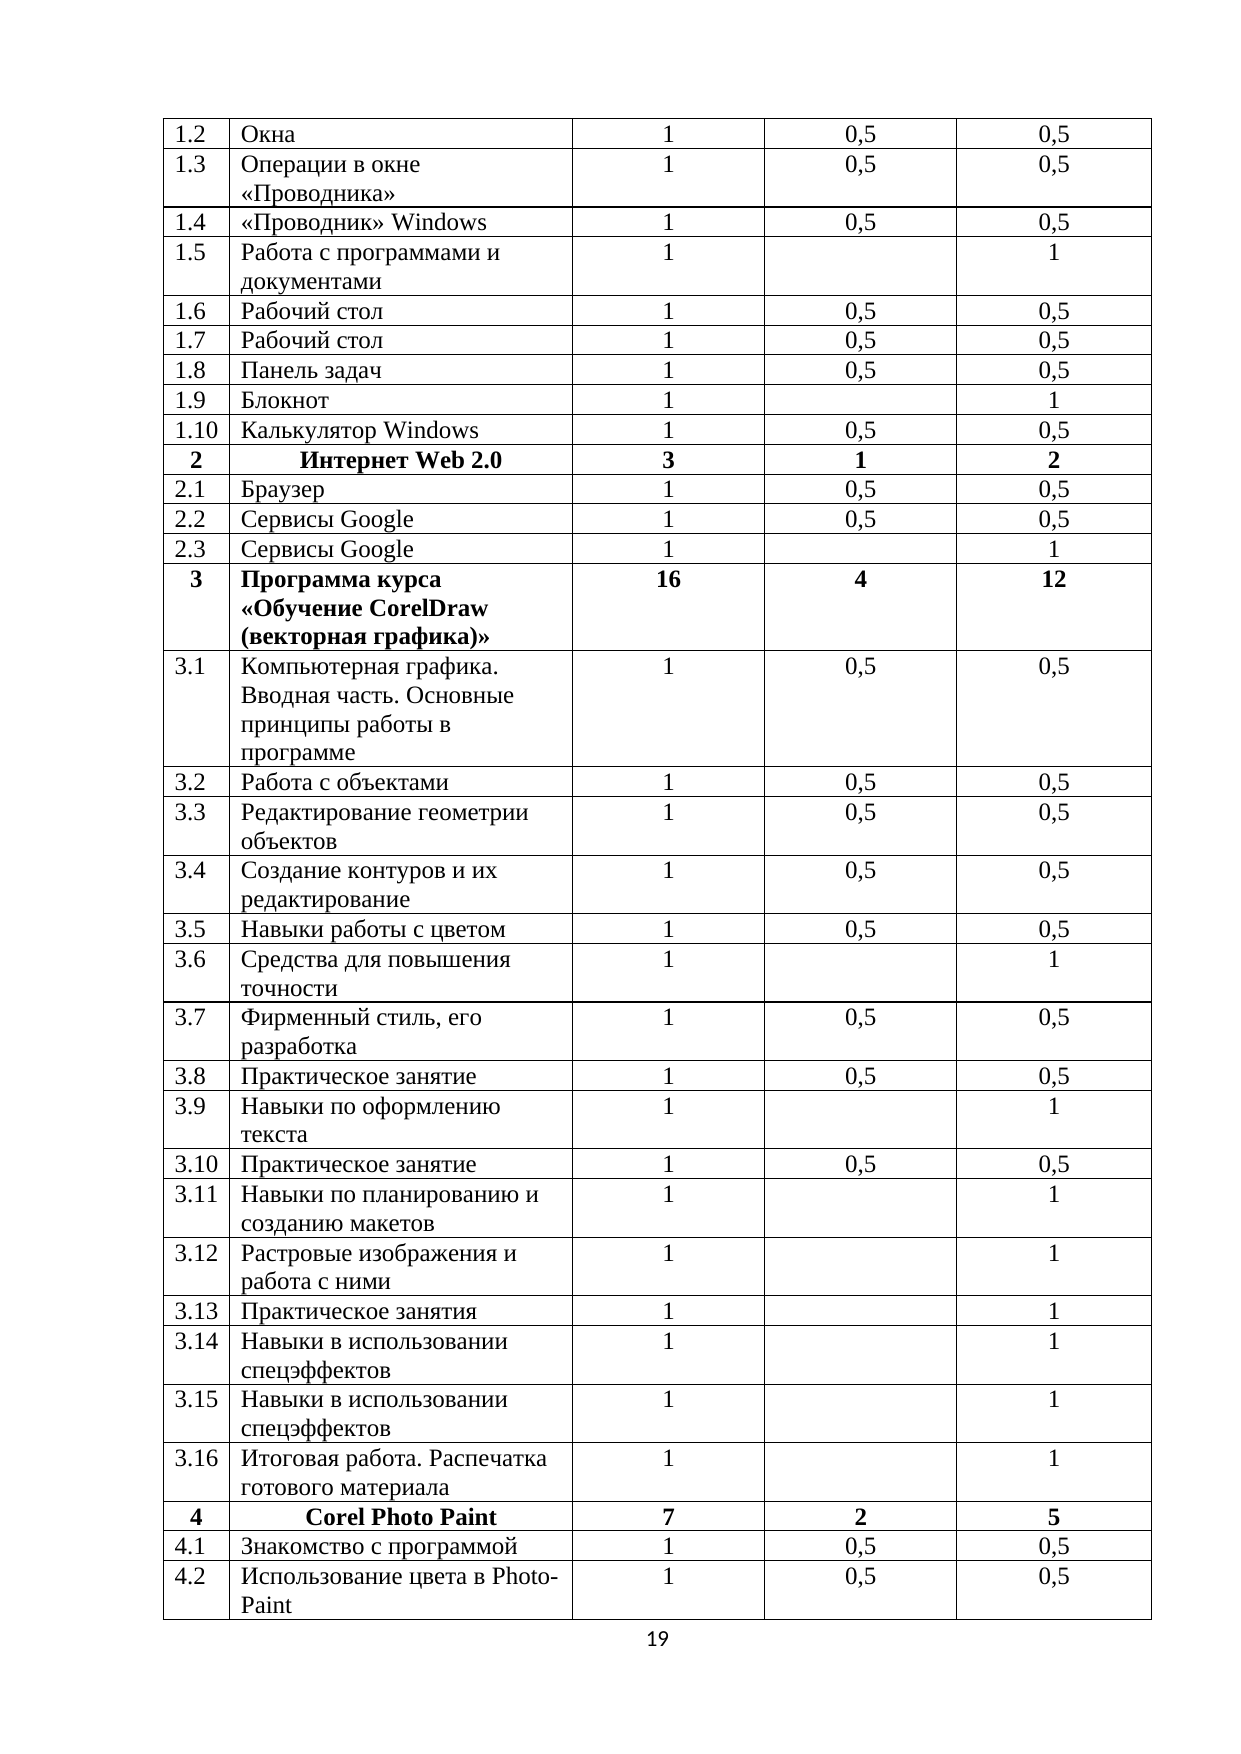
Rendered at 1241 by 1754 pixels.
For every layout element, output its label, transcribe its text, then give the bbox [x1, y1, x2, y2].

table_cell 1.8 [164, 355, 229, 384]
table_cell 1 [573, 1296, 764, 1325]
table_cell 0,5 [765, 296, 956, 324]
table_cell 1 [957, 1091, 1151, 1148]
table_cell 0,5 [957, 296, 1151, 324]
table_cell 0,5 [957, 797, 1151, 854]
table_cell 0,5 [957, 1003, 1151, 1060]
table_cell 1 [573, 1179, 764, 1237]
table_cell Работа с объектами [230, 767, 572, 796]
table_cell 1 [573, 767, 764, 796]
table_cell 1 [573, 944, 764, 1001]
table_cell Панель задач [230, 355, 572, 384]
table_cell 1 [573, 1003, 764, 1060]
table_cell 3.10 [164, 1149, 229, 1178]
table_cell Навыки в использовании спецэффектов [230, 1326, 572, 1383]
table_cell [765, 237, 956, 295]
table_cell 0,5 [957, 355, 1151, 384]
table_cell 1 [573, 1326, 764, 1383]
table_cell [765, 1091, 956, 1148]
table_cell Редактирование геометрии объектов [230, 797, 572, 854]
table_cell 1 [957, 1296, 1151, 1325]
table_cell Интернет Web 2.0 [230, 445, 572, 473]
table_cell 1 [957, 1443, 1151, 1501]
table_cell 2 [957, 445, 1151, 473]
table_cell 0,5 [765, 415, 956, 444]
table_cell 1 [957, 944, 1151, 1001]
table_cell 1 [573, 1238, 764, 1295]
table_cell 3 [164, 564, 229, 650]
table_cell 1 [573, 1531, 764, 1560]
table_cell 1 [573, 326, 764, 354]
table_cell 0,5 [957, 149, 1151, 206]
table_cell 1 [573, 1091, 764, 1148]
table_cell 1.7 [164, 326, 229, 354]
table_cell 1 [573, 355, 764, 384]
table_cell 1 [573, 797, 764, 854]
table_cell 0,5 [765, 208, 956, 236]
table_cell 0,5 [957, 1561, 1151, 1619]
table_cell 3.15 [164, 1385, 229, 1442]
table_cell 1 [573, 651, 764, 766]
table_cell 1 [573, 237, 764, 295]
table_cell 7 [573, 1502, 764, 1530]
table_cell Использование цвета в Photo-Paint [230, 1561, 572, 1619]
table_cell 0,5 [765, 797, 956, 854]
table_cell Фирменный стиль, его разработка [230, 1003, 572, 1060]
table_cell 3.3 [164, 797, 229, 854]
table_cell Операции в окне «Проводника» [230, 149, 572, 206]
table_cell 1.9 [164, 385, 229, 414]
table_cell 0,5 [765, 1061, 956, 1090]
table_cell 1 [573, 1561, 764, 1619]
table_cell 3.4 [164, 856, 229, 913]
table_cell 1 [573, 415, 764, 444]
table_cell 3.1 [164, 651, 229, 766]
table_cell 0,5 [765, 1531, 956, 1560]
table_cell 1 [573, 385, 764, 414]
table_cell 4 [164, 1502, 229, 1530]
table_cell 0,5 [957, 1531, 1151, 1560]
table_cell 4.1 [164, 1531, 229, 1560]
table_cell [765, 385, 956, 414]
table_cell 2 [765, 1502, 956, 1530]
table_cell 0,5 [765, 914, 956, 943]
table_cell Практическое занятие [230, 1149, 572, 1178]
table_cell 0,5 [765, 149, 956, 206]
table_cell 12 [957, 564, 1151, 650]
table_cell 1 [573, 504, 764, 533]
table_cell Сервисы Google [230, 534, 572, 563]
table_cell 1.3 [164, 149, 229, 206]
table_cell 2.1 [164, 475, 229, 503]
table_cell Работа с программами и документами [230, 237, 572, 295]
table_cell Практическое занятия [230, 1296, 572, 1325]
table_cell 1 [573, 1385, 764, 1442]
table_cell 0,5 [765, 856, 956, 913]
table_cell 3.11 [164, 1179, 229, 1237]
table_cell 0,5 [765, 326, 956, 354]
table_cell 0,5 [957, 856, 1151, 913]
table_cell 3.13 [164, 1296, 229, 1325]
table_cell 1 [573, 149, 764, 206]
table_cell Corel Photo Paint [230, 1502, 572, 1530]
table_cell [765, 1385, 956, 1442]
table_cell Калькулятор Windows [230, 415, 572, 444]
table_cell Компьютерная графика. Вводная часть. Основные принципы работы в программе [230, 651, 572, 766]
table_cell 0,5 [765, 1561, 956, 1619]
table_cell 0,5 [957, 504, 1151, 533]
table_cell Навыки по планированию и созданию макетов [230, 1179, 572, 1237]
table_cell 0,5 [957, 208, 1151, 236]
table_cell 3.6 [164, 944, 229, 1001]
table_cell 0,5 [957, 1149, 1151, 1178]
table_cell 3.7 [164, 1003, 229, 1060]
table_cell 3 [573, 445, 764, 473]
table_cell 1 [573, 534, 764, 563]
table_cell 1 [957, 1326, 1151, 1383]
table_cell 0,5 [765, 475, 956, 503]
table_cell 1 [957, 1385, 1151, 1442]
table_cell 1.10 [164, 415, 229, 444]
table_cell Блокнот [230, 385, 572, 414]
table_cell 0,5 [957, 415, 1151, 444]
table_cell Навыки по оформлению текста [230, 1091, 572, 1148]
table_cell 1 [957, 385, 1151, 414]
table_cell 1 [573, 856, 764, 913]
table_cell 4.2 [164, 1561, 229, 1619]
table_cell 1 [957, 1179, 1151, 1237]
table_cell Окна [230, 119, 572, 148]
table_cell 1 [573, 208, 764, 236]
table_cell 4 [765, 564, 956, 650]
table_cell 3.14 [164, 1326, 229, 1383]
table_cell 0,5 [765, 1003, 956, 1060]
table_cell [765, 1443, 956, 1501]
table_cell 1 [573, 296, 764, 324]
table_cell 2.3 [164, 534, 229, 563]
table_cell [765, 534, 956, 563]
table_cell Рабочий стол [230, 326, 572, 354]
table_cell «Проводник» Windows [230, 208, 572, 236]
table_cell 0,5 [957, 651, 1151, 766]
table_cell 0,5 [957, 119, 1151, 148]
table_cell Навыки работы с цветом [230, 914, 572, 943]
table_cell 1.4 [164, 208, 229, 236]
table_cell Практическое занятие [230, 1061, 572, 1090]
table_cell [765, 1179, 956, 1237]
table_cell [765, 1296, 956, 1325]
table_cell Итоговая работа. Распечатка готового материала [230, 1443, 572, 1501]
table_cell Навыки в использовании спецэффектов [230, 1385, 572, 1442]
table_cell 1 [573, 1061, 764, 1090]
table_cell 0,5 [765, 355, 956, 384]
table_cell [765, 1326, 956, 1383]
table_cell 1 [957, 237, 1151, 295]
table_cell Программа курса «Обучение CorelDraw (векторная графика)» [230, 564, 572, 650]
table_cell 0,5 [957, 914, 1151, 943]
table_cell 3.2 [164, 767, 229, 796]
table_cell 1 [957, 1238, 1151, 1295]
table_cell [765, 1238, 956, 1295]
table_cell 1 [573, 475, 764, 503]
table_cell 2 [164, 445, 229, 473]
table_cell Растровые изображения и работа с ними [230, 1238, 572, 1295]
table_cell 0,5 [765, 651, 956, 766]
table_cell 1 [573, 1443, 764, 1501]
table_cell 1 [573, 119, 764, 148]
table_cell Браузер [230, 475, 572, 503]
table_cell 0,5 [765, 119, 956, 148]
table_cell 1 [573, 914, 764, 943]
table_cell 0,5 [765, 1149, 956, 1178]
table_cell [765, 944, 956, 1001]
table_cell 0,5 [765, 767, 956, 796]
table_cell 5 [957, 1502, 1151, 1530]
table_cell 3.12 [164, 1238, 229, 1295]
table_cell 0,5 [957, 326, 1151, 354]
table_cell Сервисы Google [230, 504, 572, 533]
table_cell 1 [957, 534, 1151, 563]
table_cell 0,5 [765, 504, 956, 533]
table_cell 0,5 [957, 767, 1151, 796]
table_cell Средства для повышения точности [230, 944, 572, 1001]
table_cell 1 [573, 1149, 764, 1178]
table_cell 1.2 [164, 119, 229, 148]
table_cell 0,5 [957, 475, 1151, 503]
table_cell 1 [765, 445, 956, 473]
table_cell 3.8 [164, 1061, 229, 1090]
table_cell 0,5 [957, 1061, 1151, 1090]
table_cell 3.5 [164, 914, 229, 943]
table_cell 16 [573, 564, 764, 650]
table_cell Создание контуров и их редактирование [230, 856, 572, 913]
table_cell 2.2 [164, 504, 229, 533]
table_cell 3.9 [164, 1091, 229, 1148]
table_cell 3.16 [164, 1443, 229, 1501]
table_cell 1.5 [164, 237, 229, 295]
table_cell Рабочий стол [230, 296, 572, 324]
table_cell 1.6 [164, 296, 229, 324]
table_cell Знакомство с программой [230, 1531, 572, 1560]
